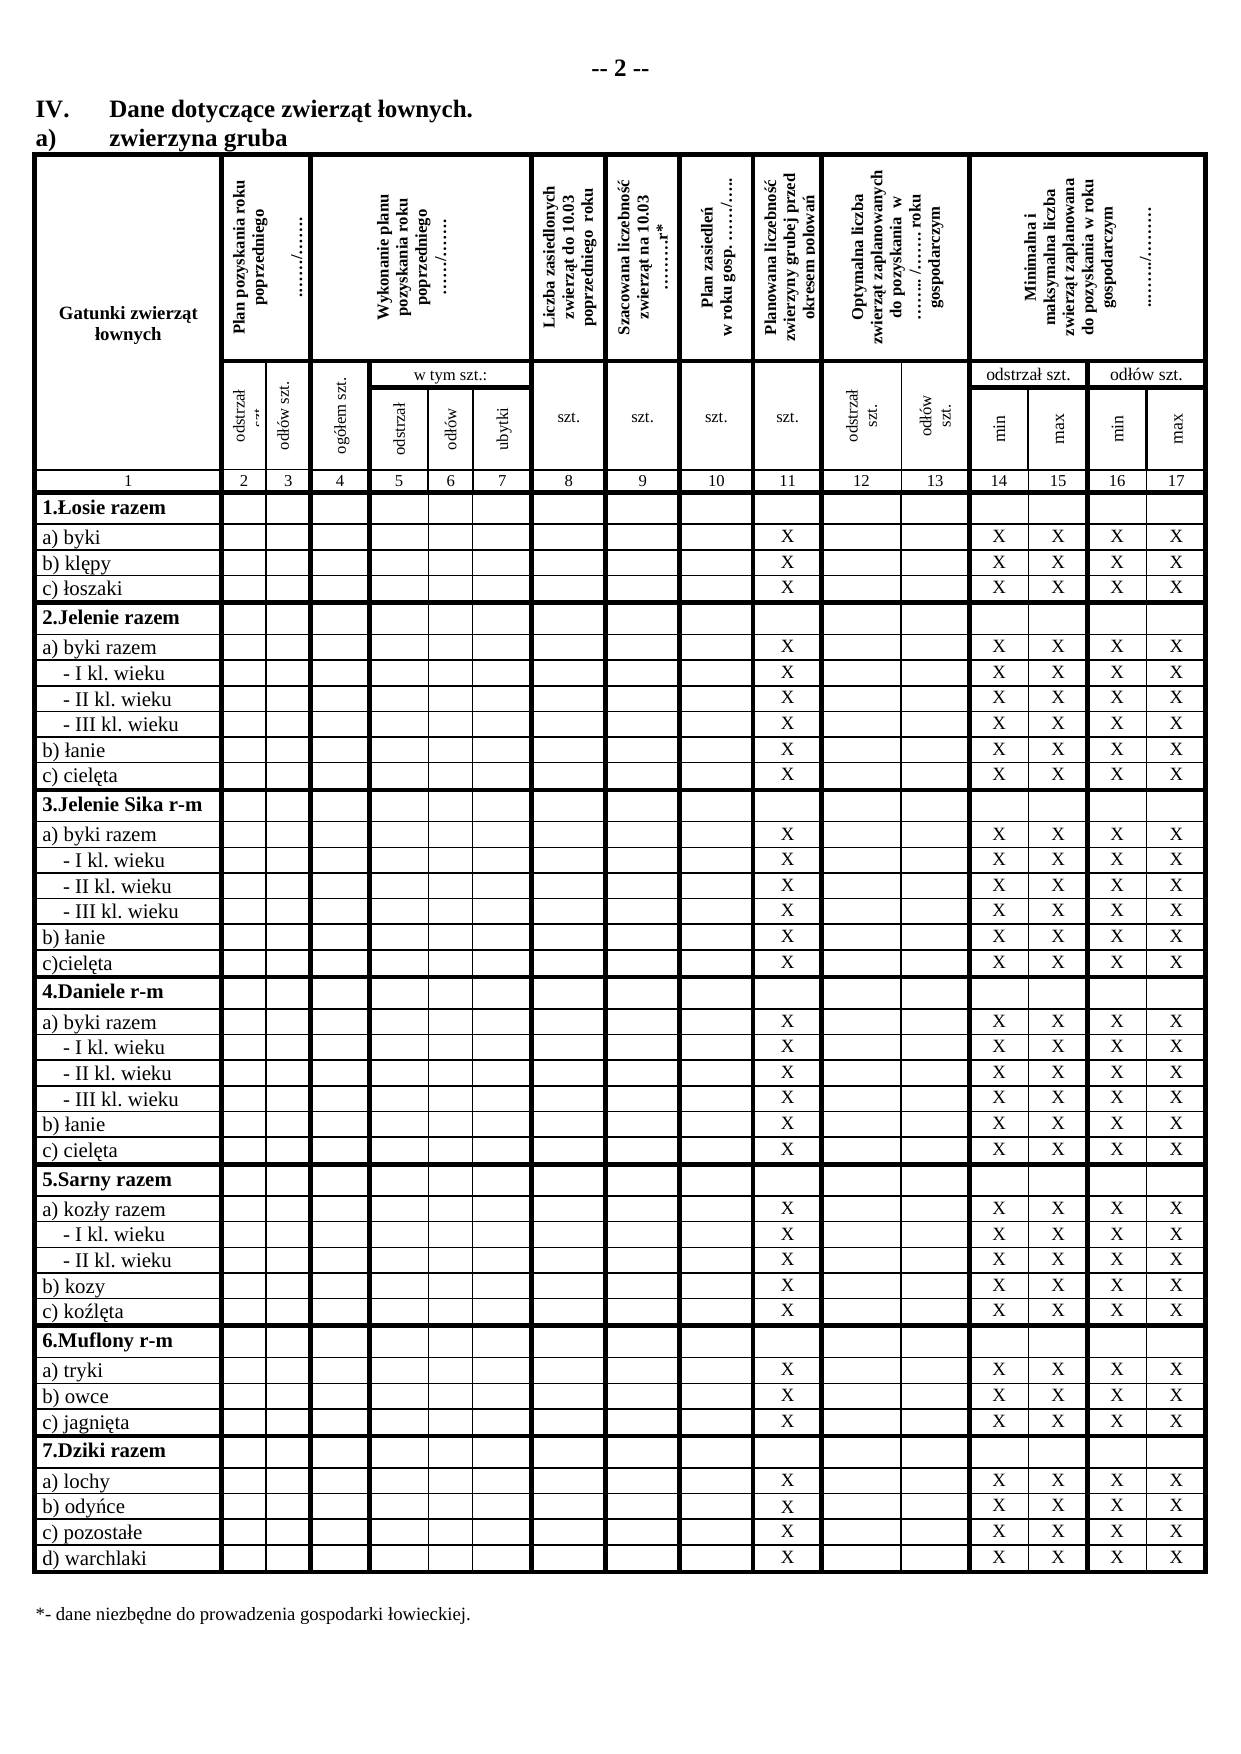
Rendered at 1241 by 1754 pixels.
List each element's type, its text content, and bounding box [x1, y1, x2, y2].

table_cell X [972, 687, 1028, 711]
table_cell 11 [755, 471, 819, 490]
table_cell [224, 1469, 265, 1493]
table_cell [313, 1469, 367, 1493]
table_cell [902, 899, 967, 923]
table_cell [1029, 1328, 1085, 1357]
table_cell [313, 874, 367, 898]
table_cell [824, 874, 900, 898]
table_cell [682, 605, 751, 634]
table_cell [608, 848, 677, 872]
table_cell 7 [474, 471, 529, 490]
table_cell [824, 1061, 900, 1085]
table_cell [608, 1061, 677, 1085]
table_cell [902, 848, 967, 872]
table_cell [534, 1010, 603, 1034]
table_cell X [1029, 951, 1085, 974]
table_cell X [1029, 1010, 1085, 1034]
table_cell [372, 1061, 428, 1085]
table_cell [824, 763, 900, 787]
table_cell [682, 738, 751, 762]
table_cell X [755, 951, 819, 974]
table_cell [755, 792, 819, 821]
table_cell X [755, 738, 819, 762]
table_cell [224, 899, 265, 923]
table_cell [824, 1112, 900, 1136]
table_cell [224, 712, 265, 736]
table_cell X [972, 1299, 1028, 1323]
table_cell [534, 635, 603, 659]
table_cell [902, 1520, 967, 1544]
table_header Wykonanie planu pozyskania roku poprzedniego ……/……. [313, 157, 529, 359]
table_cell [224, 979, 265, 1008]
table_cell c) jagnięta [37, 1410, 219, 1434]
table_cell b) owce [37, 1384, 219, 1408]
table_cell [372, 874, 428, 898]
table_cell [608, 576, 677, 600]
table_cell [902, 874, 967, 898]
table_cell [473, 1546, 529, 1569]
table_cell X [1147, 1197, 1203, 1221]
table_cell [429, 925, 472, 949]
table_cell b) łanie [37, 738, 219, 762]
table_cell a) tryki [37, 1358, 219, 1382]
table_cell [372, 1438, 428, 1467]
table_cell [224, 551, 265, 574]
table_cell [372, 792, 428, 821]
table_cell [682, 1197, 751, 1221]
table_cell [372, 1469, 428, 1493]
table_cell [224, 1546, 265, 1569]
table_cell [682, 1358, 751, 1382]
table_cell X [755, 1494, 819, 1518]
table_cell [534, 925, 603, 949]
table_cell [224, 874, 265, 898]
table_cell X [1090, 1112, 1146, 1136]
table_cell c)cielęta [37, 951, 219, 974]
table_cell [372, 1222, 428, 1246]
table_cell [372, 1035, 428, 1059]
text *- dane niezbędne do prowadzenia gospodarki łowieckiej. [35, 1603, 1205, 1624]
table_cell [313, 1197, 367, 1221]
table_cell X [1147, 1299, 1203, 1323]
table_cell [473, 1299, 529, 1323]
table_cell [372, 495, 428, 523]
table_cell [313, 1438, 367, 1467]
table_cell [429, 712, 472, 736]
table_cell X [1029, 925, 1085, 949]
table_cell [824, 1010, 900, 1034]
table_cell [682, 951, 751, 974]
table_cell [682, 899, 751, 923]
table_cell [608, 605, 677, 634]
table_cell 8 [534, 471, 603, 490]
table_cell - II kl. wieku [37, 1061, 219, 1085]
table_cell min [972, 390, 1027, 469]
table_cell X [1147, 848, 1203, 872]
table_cell [313, 1010, 367, 1034]
table_cell [224, 1167, 265, 1195]
table_cell [429, 1384, 472, 1408]
table_cell X [972, 1469, 1028, 1493]
table_cell X [755, 1112, 819, 1136]
table_cell [1090, 495, 1146, 523]
table_cell X [1029, 551, 1085, 574]
table_cell [534, 792, 603, 821]
table_cell [534, 525, 603, 549]
table_cell [824, 605, 900, 634]
table_cell [267, 1494, 308, 1518]
table_cell X [755, 525, 819, 549]
table_cell X [755, 1248, 819, 1272]
table_cell [682, 1494, 751, 1518]
table_cell 6 [429, 471, 472, 490]
table_cell X [1029, 1087, 1085, 1111]
table_cell X [1090, 1469, 1146, 1493]
table_cell X [1029, 661, 1085, 685]
table_cell [534, 822, 603, 846]
table_cell 1 [37, 471, 219, 490]
table_cell [429, 1087, 472, 1111]
table_cell [473, 1520, 529, 1544]
table_cell [534, 1138, 603, 1162]
table_cell [473, 1274, 529, 1298]
table_cell 10 [682, 471, 751, 490]
table_cell szt. [608, 363, 677, 469]
table_cell X [1029, 1248, 1085, 1272]
table_cell [372, 1010, 428, 1034]
table_cell [224, 1112, 265, 1136]
table_cell [682, 1520, 751, 1544]
table_cell X [755, 874, 819, 898]
table_cell [267, 951, 308, 974]
table_cell [313, 687, 367, 711]
table_cell [473, 1035, 529, 1059]
table_cell [267, 925, 308, 949]
table_cell a) lochy [37, 1469, 219, 1493]
table_cell [473, 1061, 529, 1085]
table_cell X [755, 1358, 819, 1382]
table_cell [313, 1494, 367, 1518]
table_cell [267, 1222, 308, 1246]
table_cell X [1147, 925, 1203, 949]
table_cell [473, 605, 529, 634]
table_cell 9 [608, 471, 677, 490]
table_cell X [1090, 661, 1146, 685]
table_cell b) odyńce [37, 1494, 219, 1518]
table_cell [608, 495, 677, 523]
table_cell [313, 635, 367, 659]
table_cell [224, 822, 265, 846]
table_cell [429, 1248, 472, 1272]
table_cell [429, 1197, 472, 1221]
table_cell [608, 1299, 677, 1323]
table_cell [372, 763, 428, 787]
table_cell [473, 763, 529, 787]
table_cell min [1090, 390, 1145, 469]
table_cell X [1029, 1494, 1085, 1518]
table_cell X [972, 874, 1028, 898]
table_cell [755, 605, 819, 634]
table_cell [224, 1035, 265, 1059]
table_cell [534, 495, 603, 523]
table_cell X [755, 1035, 819, 1059]
table_cell [473, 551, 529, 574]
table_cell [313, 712, 367, 736]
table_cell [473, 874, 529, 898]
table_cell [608, 822, 677, 846]
table_cell [473, 712, 529, 736]
table_cell X [1090, 1358, 1146, 1382]
table_cell [473, 1248, 529, 1272]
table_cell X [1090, 1520, 1146, 1544]
table_cell [267, 525, 308, 549]
table_cell [608, 763, 677, 787]
table_cell X [1029, 525, 1085, 549]
table_cell [534, 1167, 603, 1195]
table_cell 15 [1029, 471, 1085, 490]
table_cell [824, 551, 900, 574]
table_cell X [1029, 712, 1085, 736]
table_cell - I kl. wieku [37, 661, 219, 685]
table_cell [902, 1248, 967, 1272]
table_cell X [1029, 1546, 1085, 1569]
table_cell [372, 1167, 428, 1195]
table_cell X [972, 822, 1028, 846]
table_cell b) kozy [37, 1274, 219, 1298]
table_cell [902, 822, 967, 846]
table_cell [608, 1358, 677, 1382]
table_cell [429, 1546, 472, 1569]
table_cell X [1029, 1274, 1085, 1298]
table_cell X [1147, 635, 1203, 659]
table_cell X [1147, 1010, 1203, 1034]
table_cell [534, 1248, 603, 1272]
table_cell X [1147, 1138, 1203, 1162]
table_cell [682, 1167, 751, 1195]
table_cell [313, 605, 367, 634]
table_cell [267, 1328, 308, 1357]
table_cell X [755, 1087, 819, 1111]
table_cell odstrzał szt. [224, 363, 265, 469]
table_cell X [972, 763, 1028, 787]
table_cell [824, 1410, 900, 1434]
table_cell a) byki [37, 525, 219, 549]
table_cell [429, 525, 472, 549]
table_cell [372, 822, 428, 846]
table_cell X [1147, 1274, 1203, 1298]
table_cell X [1090, 1197, 1146, 1221]
table_cell [473, 738, 529, 762]
table_cell [534, 687, 603, 711]
table_cell X [1090, 951, 1146, 974]
table_cell [267, 1010, 308, 1034]
table_cell [372, 712, 428, 736]
table_cell [755, 1438, 819, 1467]
table_cell [473, 1112, 529, 1136]
table_cell [534, 899, 603, 923]
table_cell [372, 1520, 428, 1544]
table_cell X [1147, 822, 1203, 846]
table_cell [902, 1358, 967, 1382]
table_cell [972, 792, 1028, 821]
table_cell [608, 925, 677, 949]
table_cell [429, 822, 472, 846]
table_cell X [755, 712, 819, 736]
table_cell X [1147, 1546, 1203, 1569]
table_cell [224, 1274, 265, 1298]
table_cell X [972, 1222, 1028, 1246]
table_cell [224, 1384, 265, 1408]
table_cell [429, 576, 472, 600]
table_cell [608, 1222, 677, 1246]
table_cell [267, 1299, 308, 1323]
table_cell [682, 1248, 751, 1272]
table_cell [1090, 1167, 1146, 1195]
table_cell [267, 661, 308, 685]
table_cell [313, 1035, 367, 1059]
table_cell [534, 1469, 603, 1493]
table_cell [267, 1546, 308, 1569]
table_cell [372, 1546, 428, 1569]
table_cell - I kl. wieku [37, 1035, 219, 1059]
table_cell [682, 1061, 751, 1085]
table_cell [313, 661, 367, 685]
table_cell X [1147, 525, 1203, 549]
table_cell X [1147, 1112, 1203, 1136]
table_cell [1147, 1328, 1203, 1357]
table_cell X [1147, 576, 1203, 600]
table_cell [972, 605, 1028, 634]
table_cell X [1090, 925, 1146, 949]
table_cell [313, 495, 367, 523]
table_cell [534, 605, 603, 634]
table_cell X [755, 822, 819, 846]
table_cell b) klępy [37, 551, 219, 574]
table_cell X [1029, 1197, 1085, 1221]
table_cell X [972, 1248, 1028, 1272]
table_cell X [755, 1222, 819, 1246]
table_cell [429, 1274, 472, 1298]
table_cell - II kl. wieku [37, 1248, 219, 1272]
table_cell [534, 1384, 603, 1408]
table_cell c) pozostałe [37, 1520, 219, 1544]
table_cell [902, 979, 967, 1008]
table_cell [429, 1469, 472, 1493]
text -- 2 -- [35, 53, 1205, 82]
table_cell X [972, 848, 1028, 872]
table_cell [902, 635, 967, 659]
table_cell 5.Sarny razem [37, 1167, 219, 1195]
table_cell [824, 848, 900, 872]
table_cell X [972, 738, 1028, 762]
table_cell X [1147, 551, 1203, 574]
table_cell [224, 1328, 265, 1357]
table_cell X [972, 951, 1028, 974]
table_cell 4 [313, 471, 367, 490]
table_cell [224, 661, 265, 685]
table_cell [682, 1469, 751, 1493]
table_cell X [755, 635, 819, 659]
table_cell X [1090, 1384, 1146, 1408]
table_cell [608, 1087, 677, 1111]
table_cell X [755, 1010, 819, 1034]
table_cell 13 [902, 471, 967, 490]
table_cell X [1147, 1035, 1203, 1059]
table_cell [313, 822, 367, 846]
table_cell [372, 1328, 428, 1357]
table_cell X [1090, 874, 1146, 898]
table_cell [534, 738, 603, 762]
table_cell [267, 822, 308, 846]
table_cell [313, 951, 367, 974]
table_cell [682, 925, 751, 949]
table_cell [224, 925, 265, 949]
table_header Minimalna i maksymalna liczba zwierząt zaplanowana do pozyskania w roku gospodarczym ..……./……… [972, 157, 1203, 359]
table_cell [224, 495, 265, 523]
table_cell 3 [267, 470, 308, 490]
table_cell [682, 1274, 751, 1298]
table_cell [313, 1299, 367, 1323]
table_cell - II kl. wieku [37, 874, 219, 898]
table_cell X [972, 1061, 1028, 1085]
table_cell [267, 495, 308, 523]
table_cell [313, 551, 367, 574]
table_cell [267, 1035, 308, 1059]
table_cell [267, 1410, 308, 1434]
table_cell [902, 738, 967, 762]
table_cell X [972, 1087, 1028, 1111]
table_cell [824, 1384, 900, 1408]
table_cell [473, 1010, 529, 1034]
table_cell [902, 951, 967, 974]
table_cell X [1090, 822, 1146, 846]
table_cell [534, 1197, 603, 1221]
table_cell [267, 738, 308, 762]
table_cell [267, 576, 308, 600]
table_cell [429, 1358, 472, 1382]
table_cell X [755, 899, 819, 923]
table_cell [824, 1035, 900, 1059]
table_cell [902, 1274, 967, 1298]
table_cell [682, 1299, 751, 1323]
table_cell [824, 1197, 900, 1221]
table_cell a) kozły razem [37, 1197, 219, 1221]
table_cell X [972, 551, 1028, 574]
table_cell X [1029, 1520, 1085, 1544]
table_cell [608, 792, 677, 821]
table_cell [824, 1328, 900, 1357]
table_cell [824, 822, 900, 846]
table_cell [473, 1438, 529, 1467]
table_cell [608, 1274, 677, 1298]
table_cell [313, 1520, 367, 1544]
table_cell [824, 1248, 900, 1272]
table_cell szt. [755, 363, 819, 469]
table_cell X [972, 576, 1028, 600]
table_cell [372, 1112, 428, 1136]
table_cell [972, 495, 1028, 523]
table_cell [372, 1274, 428, 1298]
table_cell [429, 635, 472, 659]
table_cell X [755, 1061, 819, 1085]
table_cell [755, 495, 819, 523]
table_cell X [1147, 712, 1203, 736]
table_cell [372, 687, 428, 711]
table_cell [824, 576, 900, 600]
table_cell X [1090, 1274, 1146, 1298]
table_cell X [1147, 899, 1203, 923]
table_cell c) cielęta [37, 1138, 219, 1162]
table_cell [824, 899, 900, 923]
table_cell X [755, 925, 819, 949]
table_cell [755, 1167, 819, 1195]
table_cell [902, 687, 967, 711]
table_cell [313, 1112, 367, 1136]
table_cell [608, 1328, 677, 1357]
table_cell [682, 1546, 751, 1569]
table_cell [682, 1087, 751, 1111]
table_cell [224, 1358, 265, 1382]
table_cell [429, 661, 472, 685]
table_cell [608, 1410, 677, 1434]
table_cell [267, 1248, 308, 1272]
table_cell [224, 1299, 265, 1323]
table_cell [902, 551, 967, 574]
table_cell [824, 925, 900, 949]
table_cell [313, 848, 367, 872]
table_cell [608, 1494, 677, 1518]
table_cell [682, 1138, 751, 1162]
table_cell [902, 1438, 967, 1467]
table_cell [824, 951, 900, 974]
table_cell X [1147, 951, 1203, 974]
table_cell [429, 763, 472, 787]
table_cell [534, 1494, 603, 1518]
table_cell [534, 1222, 603, 1246]
table_cell [473, 822, 529, 846]
table_cell [608, 712, 677, 736]
table_cell [429, 1299, 472, 1323]
table_cell [972, 979, 1028, 1008]
table_cell [972, 1167, 1028, 1195]
table_cell [429, 874, 472, 898]
table_cell [473, 495, 529, 523]
table_cell [429, 792, 472, 821]
table_cell [267, 1469, 308, 1493]
table_cell [902, 1410, 967, 1434]
table_cell [682, 661, 751, 685]
table_cell [1147, 979, 1203, 1008]
table_cell [473, 951, 529, 974]
table_cell 6.Muflony r-m [37, 1328, 219, 1357]
table_cell X [1029, 738, 1085, 762]
table_cell [473, 1494, 529, 1518]
table_cell odłów [429, 390, 472, 469]
table_cell [372, 1087, 428, 1111]
table_cell [429, 848, 472, 872]
table_cell [429, 1035, 472, 1059]
table_cell [902, 1299, 967, 1323]
table_cell [1090, 1438, 1146, 1467]
table_cell w tym szt.: [372, 363, 529, 385]
table_cell [682, 1035, 751, 1059]
table_cell odstrzał [372, 390, 427, 469]
table_cell [224, 792, 265, 821]
table_cell [824, 635, 900, 659]
table_cell [534, 1328, 603, 1357]
table_cell [372, 1358, 428, 1382]
table_cell [534, 576, 603, 600]
table_cell X [1147, 1410, 1203, 1434]
table_cell [608, 874, 677, 898]
table_cell X [755, 1274, 819, 1298]
table_cell - III kl. wieku [37, 1087, 219, 1111]
table_cell [429, 951, 472, 974]
table_cell [473, 1167, 529, 1195]
table_cell - I kl. wieku [37, 848, 219, 872]
table_cell [224, 848, 265, 872]
table_cell [224, 951, 265, 974]
table_cell [824, 1222, 900, 1246]
table_cell X [1090, 1248, 1146, 1272]
table_cell [313, 1138, 367, 1162]
table_cell X [1029, 635, 1085, 659]
table_cell [1147, 605, 1203, 634]
table_cell szt. [682, 363, 751, 469]
table_cell X [1147, 1248, 1203, 1272]
table_cell X [1090, 1010, 1146, 1034]
table_cell [313, 525, 367, 549]
table_cell [313, 1328, 367, 1357]
table_cell [902, 525, 967, 549]
table_cell X [1029, 576, 1085, 600]
table_cell [267, 1438, 308, 1467]
table_cell - III kl. wieku [37, 899, 219, 923]
table_cell [608, 979, 677, 1008]
table_cell [224, 1410, 265, 1434]
table_cell [429, 979, 472, 1008]
table_cell [682, 822, 751, 846]
table_cell X [1090, 1299, 1146, 1323]
table_cell [682, 1384, 751, 1408]
table_cell X [1029, 687, 1085, 711]
table_cell odstrzał szt. [972, 363, 1085, 385]
table_cell [824, 1494, 900, 1518]
table_cell 7.Dziki razem [37, 1438, 219, 1467]
table_cell X [1029, 822, 1085, 846]
table_cell X [1029, 1299, 1085, 1323]
table_cell [224, 1197, 265, 1221]
table_cell [267, 1274, 308, 1298]
table_cell X [972, 925, 1028, 949]
table_cell X [755, 1299, 819, 1323]
table_cell [608, 1167, 677, 1195]
table_cell [534, 979, 603, 1008]
table_cell [1147, 495, 1203, 523]
table_cell [1029, 1438, 1085, 1467]
table_cell [534, 874, 603, 898]
table_cell X [1090, 1222, 1146, 1246]
table_cell [267, 1520, 308, 1544]
text IV. Dane dotyczące zwierząt łownych. [35, 94, 1205, 123]
table_cell [473, 979, 529, 1008]
table_cell [682, 1010, 751, 1034]
table_cell [224, 635, 265, 659]
table_cell X [1090, 738, 1146, 762]
table_cell [824, 525, 900, 549]
table_cell [534, 1410, 603, 1434]
table_cell [473, 1222, 529, 1246]
table_cell [824, 1299, 900, 1323]
table_cell [429, 1410, 472, 1434]
table_cell [473, 1384, 529, 1408]
table_cell X [1147, 1222, 1203, 1246]
table_cell [1029, 605, 1085, 634]
table_cell X [1147, 763, 1203, 787]
table_cell [608, 1112, 677, 1136]
table_cell X [1029, 1138, 1085, 1162]
table_header Plan zasiedleń w roku gosp. ……/….. [682, 157, 751, 359]
table_header Planowana liczebność zwierzyny grubej przed okresem polowań [755, 157, 819, 359]
table_cell [902, 605, 967, 634]
table_cell [1029, 979, 1085, 1008]
table_cell [267, 979, 308, 1008]
table_cell [534, 1546, 603, 1569]
table_header Plan pozyskania roku poprzedniego .……/……. [224, 157, 308, 359]
table_cell [372, 1299, 428, 1323]
table_cell [429, 551, 472, 574]
table_cell [902, 1328, 967, 1357]
table_cell [1147, 1167, 1203, 1195]
table_cell [682, 874, 751, 898]
table_cell [224, 1222, 265, 1246]
table_cell X [1090, 525, 1146, 549]
table_cell [313, 1061, 367, 1085]
table_cell [534, 1438, 603, 1467]
table_cell [682, 848, 751, 872]
table_cell [224, 738, 265, 762]
table_cell X [972, 1384, 1028, 1408]
table_cell [902, 1222, 967, 1246]
table_cell [902, 1167, 967, 1195]
table_cell X [1029, 763, 1085, 787]
table_cell [267, 763, 308, 787]
table_cell [267, 848, 308, 872]
table_cell X [972, 525, 1028, 549]
table_cell [824, 792, 900, 821]
table_cell [1090, 1328, 1146, 1357]
table_cell [608, 525, 677, 549]
table_cell X [1147, 1358, 1203, 1382]
table_cell [1029, 1167, 1085, 1195]
table_cell [534, 1299, 603, 1323]
table_cell X [755, 1546, 819, 1569]
table_cell [224, 1248, 265, 1272]
table_cell [313, 899, 367, 923]
table_cell 1.Łosie razem [37, 495, 219, 523]
table_cell [1090, 605, 1146, 634]
table_cell [534, 1274, 603, 1298]
table_cell [608, 661, 677, 685]
table_cell 5 [372, 471, 427, 490]
table_cell [608, 1384, 677, 1408]
table_cell X [972, 1410, 1028, 1434]
table_cell [682, 763, 751, 787]
table_cell [267, 635, 308, 659]
table_cell [534, 1358, 603, 1382]
table_cell [902, 925, 967, 949]
table_cell X [972, 1112, 1028, 1136]
table_cell X [972, 1546, 1028, 1569]
table_cell [608, 951, 677, 974]
table_cell X [1147, 1087, 1203, 1111]
table_cell [429, 1061, 472, 1085]
table_cell X [1090, 848, 1146, 872]
table_cell X [1090, 551, 1146, 574]
table_cell X [755, 1410, 819, 1434]
table_cell [224, 1087, 265, 1111]
table_cell X [1029, 1358, 1085, 1382]
table_cell X [1029, 1410, 1085, 1434]
table_cell [429, 1167, 472, 1195]
table_cell [429, 1494, 472, 1518]
table_cell [534, 1035, 603, 1059]
table_cell [372, 1197, 428, 1221]
table_cell [682, 1438, 751, 1467]
table_cell [372, 1410, 428, 1434]
table_cell [824, 1469, 900, 1493]
table_cell [608, 1520, 677, 1544]
table_cell [267, 1061, 308, 1085]
table_cell X [972, 1010, 1028, 1034]
table_cell X [1029, 1222, 1085, 1246]
table_cell [267, 605, 308, 634]
table_cell 12 [824, 471, 901, 490]
table_cell - III kl. wieku [37, 712, 219, 736]
table_cell [755, 979, 819, 1008]
table_cell [534, 848, 603, 872]
table_cell [824, 1438, 900, 1467]
table_cell X [1090, 1035, 1146, 1059]
table_cell [682, 525, 751, 549]
table_cell [755, 1328, 819, 1357]
table_cell [608, 899, 677, 923]
table_cell [372, 1384, 428, 1408]
table_cell X [1029, 1035, 1085, 1059]
table_header Gatunki zwierząt łownych [37, 157, 219, 469]
table_cell X [972, 635, 1028, 659]
table_cell X [1090, 1410, 1146, 1434]
table_cell [682, 635, 751, 659]
table_cell [824, 738, 900, 762]
table_cell [313, 738, 367, 762]
table_cell b) łanie [37, 1112, 219, 1136]
table_cell [682, 1222, 751, 1246]
table_cell [224, 1010, 265, 1034]
table_cell [372, 1248, 428, 1272]
table_cell X [755, 551, 819, 574]
table_cell [608, 738, 677, 762]
table_cell [608, 1248, 677, 1272]
table_cell X [755, 1197, 819, 1221]
table_cell [534, 1520, 603, 1544]
table_cell max [1148, 390, 1203, 469]
table_cell [902, 1138, 967, 1162]
table_cell [372, 899, 428, 923]
table_cell [267, 1112, 308, 1136]
table_cell [429, 1222, 472, 1246]
table_cell [473, 792, 529, 821]
table_cell [267, 1087, 308, 1111]
table_cell X [1147, 687, 1203, 711]
table_cell [902, 712, 967, 736]
table_cell [824, 1546, 900, 1569]
table_cell 14 [972, 471, 1028, 490]
table_cell [902, 1112, 967, 1136]
table_cell c) cielęta [37, 763, 219, 787]
table_cell [473, 925, 529, 949]
table_cell [824, 1358, 900, 1382]
table_cell [429, 687, 472, 711]
table_cell X [972, 1138, 1028, 1162]
table_header Liczba zasiedlonych zwierząt do 10.03 poprzedniego roku gosp. [534, 157, 603, 359]
table_cell - I kl. wieku [37, 1222, 219, 1246]
table_cell [972, 1438, 1028, 1467]
table_cell X [1090, 635, 1146, 659]
table_cell [473, 1197, 529, 1221]
table_cell [429, 1328, 472, 1357]
table_cell [824, 687, 900, 711]
table_cell [473, 1410, 529, 1434]
table_cell odłów szt. [1090, 363, 1203, 385]
table_cell [313, 979, 367, 1008]
table_cell [682, 1328, 751, 1357]
table_cell [267, 551, 308, 574]
table_cell X [755, 763, 819, 787]
table_cell X [972, 661, 1028, 685]
table_cell [608, 1010, 677, 1034]
table_cell [429, 605, 472, 634]
table_cell [1090, 792, 1146, 821]
table_cell a) byki razem [37, 635, 219, 659]
table_cell 2 [224, 470, 265, 490]
table_cell 2.Jelenie razem [37, 605, 219, 634]
table_cell [608, 1197, 677, 1221]
table_cell [473, 1328, 529, 1357]
table_cell [224, 1494, 265, 1518]
table_cell [372, 951, 428, 974]
table_cell X [755, 1520, 819, 1544]
table_cell szt. [534, 363, 603, 469]
table_cell [608, 635, 677, 659]
table_cell X [972, 1520, 1028, 1544]
table_cell [372, 738, 428, 762]
table_cell X [972, 712, 1028, 736]
table_cell [608, 1035, 677, 1059]
table_cell [534, 551, 603, 574]
table_cell [224, 605, 265, 634]
table_cell X [1147, 1384, 1203, 1408]
table_cell X [1029, 1061, 1085, 1085]
table_cell [682, 495, 751, 523]
table_cell [824, 495, 900, 523]
table_cell [267, 712, 308, 736]
table_cell [429, 1520, 472, 1544]
table_cell [1147, 792, 1203, 821]
table_cell [429, 899, 472, 923]
table_cell [824, 1274, 900, 1298]
table_cell [313, 1358, 367, 1382]
table_cell X [1090, 687, 1146, 711]
table_cell [902, 1010, 967, 1034]
table_cell X [1029, 874, 1085, 898]
table_cell [429, 495, 472, 523]
table_cell [267, 1358, 308, 1382]
table_cell [972, 1328, 1028, 1357]
table_cell X [972, 1358, 1028, 1382]
table_cell X [972, 1197, 1028, 1221]
table_cell [473, 1358, 529, 1382]
table_cell ogółem szt. [313, 363, 367, 469]
table_cell ubytki [474, 390, 529, 469]
table_cell [224, 763, 265, 787]
table_cell X [1090, 712, 1146, 736]
table_cell [372, 1138, 428, 1162]
table_cell [429, 1438, 472, 1467]
table_cell [608, 1546, 677, 1569]
table_cell [473, 635, 529, 659]
table_cell X [1029, 848, 1085, 872]
table_cell [372, 551, 428, 574]
table_cell [534, 1061, 603, 1085]
table_cell X [755, 1138, 819, 1162]
table_cell [902, 1469, 967, 1493]
table_cell [682, 576, 751, 600]
table_cell [608, 687, 677, 711]
table_cell [682, 687, 751, 711]
table_cell [534, 1087, 603, 1111]
table_cell X [1090, 1494, 1146, 1518]
table_cell X [1090, 1138, 1146, 1162]
table_cell [534, 1112, 603, 1136]
table_cell [313, 1274, 367, 1298]
table_cell X [1147, 874, 1203, 898]
table_cell X [972, 1494, 1028, 1518]
table_cell [682, 712, 751, 736]
table_cell X [1090, 576, 1146, 600]
table_cell [902, 763, 967, 787]
table_cell [824, 1167, 900, 1195]
table_cell [534, 661, 603, 685]
table_cell [313, 763, 367, 787]
table_cell [902, 1087, 967, 1111]
table_cell [682, 979, 751, 1008]
table_cell X [755, 1384, 819, 1408]
table_cell [372, 525, 428, 549]
table_cell [372, 925, 428, 949]
table_cell X [1147, 1061, 1203, 1085]
table_cell [224, 1138, 265, 1162]
table_cell [902, 792, 967, 821]
table_cell X [972, 1035, 1028, 1059]
table_cell [372, 661, 428, 685]
table_cell [682, 1410, 751, 1434]
table_cell [682, 551, 751, 574]
table_cell [473, 848, 529, 872]
table_cell X [1147, 1520, 1203, 1544]
table_cell [224, 1438, 265, 1467]
table_cell odłów szt. [267, 363, 308, 469]
table_cell [824, 979, 900, 1008]
table_cell a) byki razem [37, 1010, 219, 1034]
table_cell [1147, 1438, 1203, 1467]
table_cell [372, 1494, 428, 1518]
table_cell [534, 712, 603, 736]
table_cell X [1029, 1112, 1085, 1136]
table_cell [473, 1087, 529, 1111]
table_cell [902, 1061, 967, 1085]
table_cell [902, 1546, 967, 1569]
table_cell [267, 899, 308, 923]
table_cell [313, 1087, 367, 1111]
table_cell [902, 1035, 967, 1059]
table_cell [902, 1384, 967, 1408]
table_cell c) koźlęta [37, 1299, 219, 1323]
table_cell X [1090, 1546, 1146, 1569]
table_header Szacowana liczebność zwierząt na 10.03 ………r* [608, 157, 677, 359]
table_cell [824, 1138, 900, 1162]
table_cell X [1090, 1061, 1146, 1085]
table_cell [313, 925, 367, 949]
table_cell [824, 661, 900, 685]
table_cell [372, 605, 428, 634]
table_cell [473, 1469, 529, 1493]
table_cell [313, 576, 367, 600]
table_cell 16 [1090, 471, 1146, 490]
table_cell [473, 899, 529, 923]
table_cell [313, 1410, 367, 1434]
table_header Optymalna liczba zwierząt zaplanowanych do pozyskania w …….. /……. roku gospodarczym [824, 157, 967, 359]
table_cell [313, 1384, 367, 1408]
table_cell c) łoszaki [37, 576, 219, 600]
table_cell [902, 576, 967, 600]
table_cell [682, 1112, 751, 1136]
table_cell 17 [1147, 471, 1203, 490]
table_cell [1090, 979, 1146, 1008]
table_cell [372, 979, 428, 1008]
table_cell [473, 525, 529, 549]
table_cell [372, 635, 428, 659]
table_cell [534, 951, 603, 974]
table_cell [824, 712, 900, 736]
table_cell [372, 576, 428, 600]
table_cell [682, 792, 751, 821]
table_cell X [1090, 1087, 1146, 1111]
table_cell X [1090, 899, 1146, 923]
table_cell X [1029, 899, 1085, 923]
table_cell X [1147, 661, 1203, 685]
table_cell [429, 1112, 472, 1136]
table_cell max [1029, 390, 1085, 469]
table_cell X [1029, 1384, 1085, 1408]
table_cell [902, 495, 967, 523]
table_cell [473, 576, 529, 600]
table_cell 3.Jelenie Sika r-m [37, 792, 219, 821]
table_cell odłów szt. [902, 363, 967, 469]
table_cell [534, 763, 603, 787]
table_cell [224, 1061, 265, 1085]
table_cell [267, 1384, 308, 1408]
table_cell [224, 576, 265, 600]
table_cell [902, 661, 967, 685]
table_cell [372, 848, 428, 872]
table_cell [1029, 792, 1085, 821]
table_cell X [755, 1469, 819, 1493]
table_cell odstrzał szt. [824, 363, 901, 469]
table_cell [824, 1520, 900, 1544]
table_cell X [1147, 1494, 1203, 1518]
table_cell [224, 687, 265, 711]
table_cell X [755, 848, 819, 872]
table_cell X [1090, 763, 1146, 787]
table_cell [608, 1138, 677, 1162]
table_cell [902, 1197, 967, 1221]
table_cell [429, 1138, 472, 1162]
table_cell [429, 738, 472, 762]
table_cell [608, 1438, 677, 1467]
table_cell [473, 661, 529, 685]
table_cell [267, 874, 308, 898]
table_cell [608, 551, 677, 574]
table_cell [902, 1494, 967, 1518]
table_cell [267, 1197, 308, 1221]
table_cell X [755, 661, 819, 685]
table_cell X [755, 687, 819, 711]
table_cell a) byki razem [37, 822, 219, 846]
table_cell X [1147, 1469, 1203, 1493]
table_cell [267, 792, 308, 821]
table_cell X [1147, 738, 1203, 762]
table_cell X [972, 899, 1028, 923]
table_cell [313, 1167, 367, 1195]
table_cell [313, 1546, 367, 1569]
table_cell [267, 1167, 308, 1195]
table_cell d) warchlaki [37, 1546, 219, 1569]
table_cell [224, 1520, 265, 1544]
table_cell - II kl. wieku [37, 687, 219, 711]
table_cell [267, 1138, 308, 1162]
table_cell [608, 1469, 677, 1493]
table_cell [267, 687, 308, 711]
table_cell X [972, 1274, 1028, 1298]
table_cell b) łanie [37, 925, 219, 949]
table_cell [1029, 495, 1085, 523]
table_cell [313, 1248, 367, 1272]
list zwierzyna gruba [35, 123, 1205, 152]
table_cell [313, 1222, 367, 1246]
table_cell [473, 687, 529, 711]
table_cell [429, 1010, 472, 1034]
table_cell [824, 1087, 900, 1111]
table_cell [313, 792, 367, 821]
table_cell X [755, 576, 819, 600]
table_cell 4.Daniele r-m [37, 979, 219, 1008]
table_cell [473, 1138, 529, 1162]
table_cell [224, 525, 265, 549]
table_cell X [1029, 1469, 1085, 1493]
